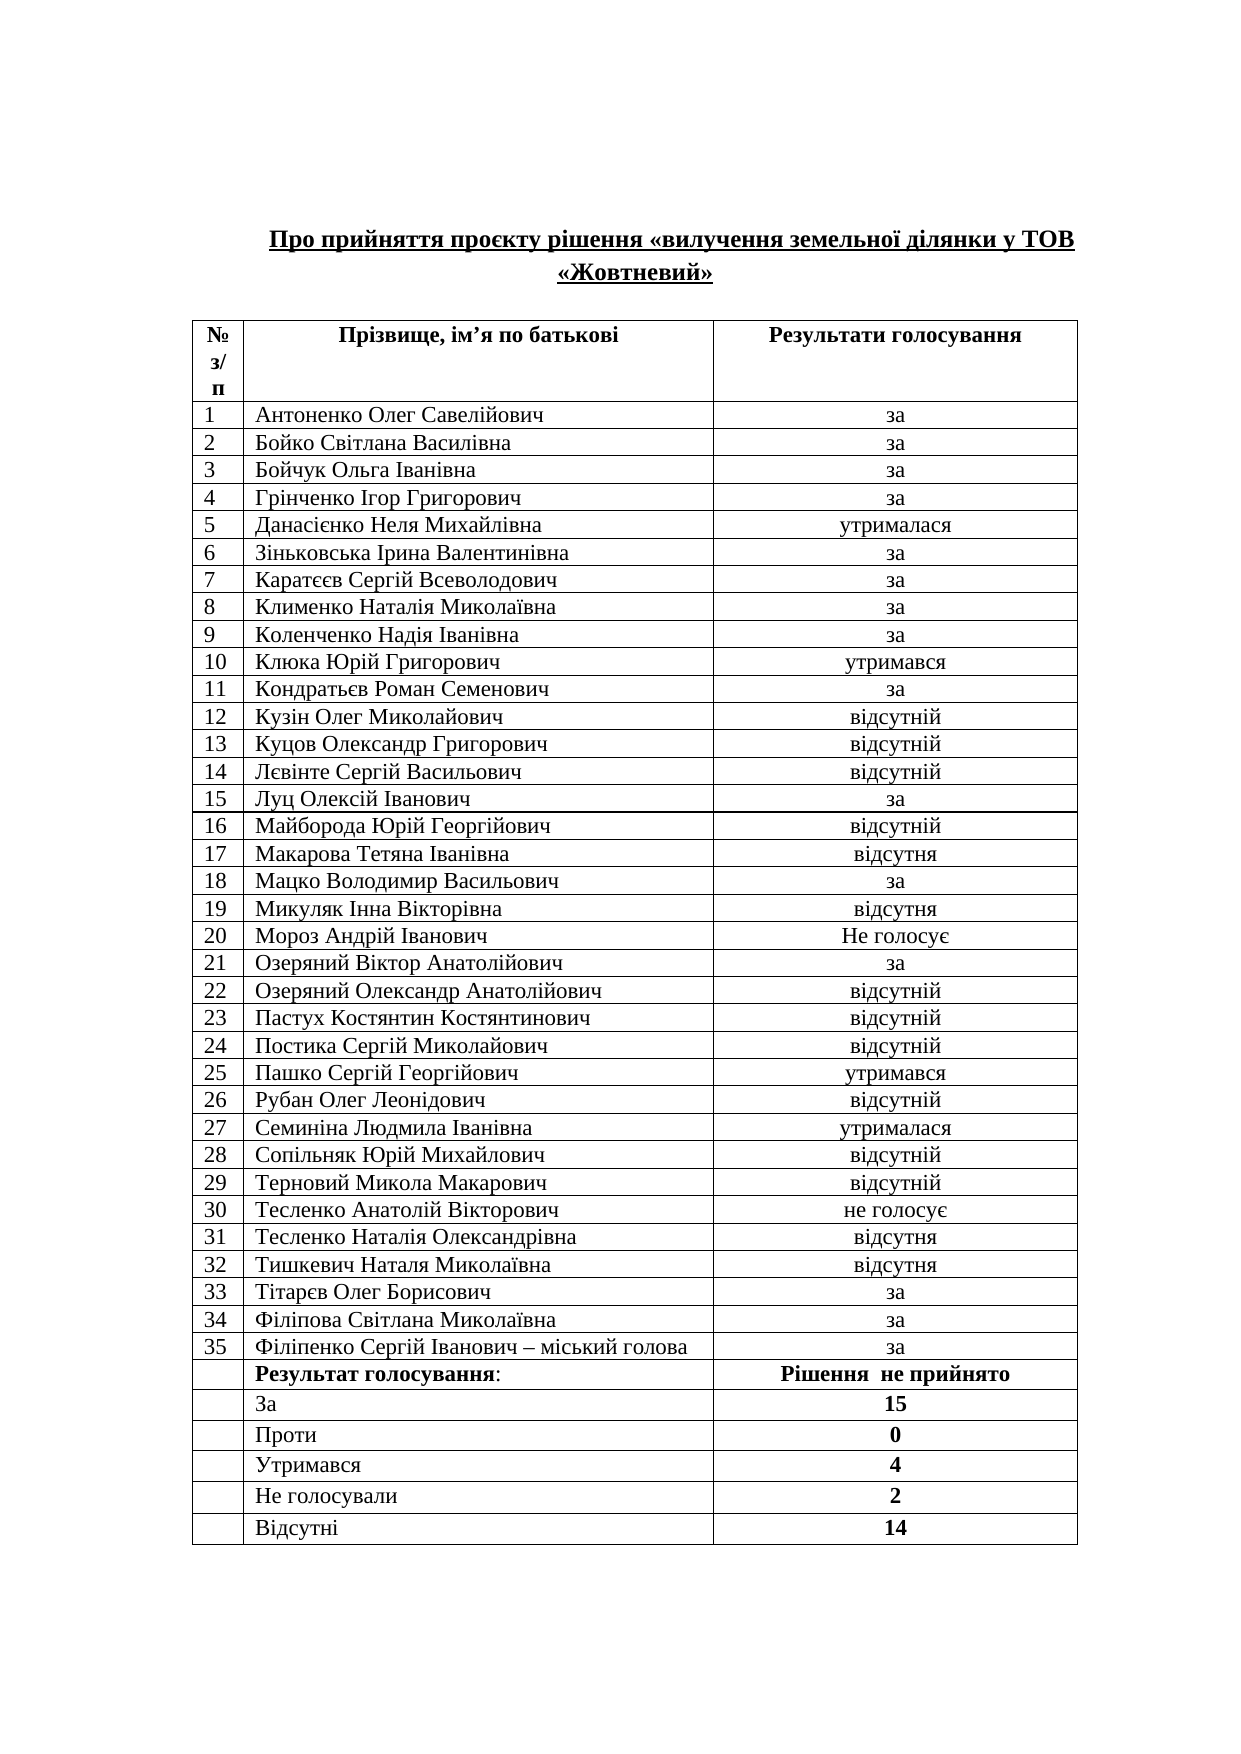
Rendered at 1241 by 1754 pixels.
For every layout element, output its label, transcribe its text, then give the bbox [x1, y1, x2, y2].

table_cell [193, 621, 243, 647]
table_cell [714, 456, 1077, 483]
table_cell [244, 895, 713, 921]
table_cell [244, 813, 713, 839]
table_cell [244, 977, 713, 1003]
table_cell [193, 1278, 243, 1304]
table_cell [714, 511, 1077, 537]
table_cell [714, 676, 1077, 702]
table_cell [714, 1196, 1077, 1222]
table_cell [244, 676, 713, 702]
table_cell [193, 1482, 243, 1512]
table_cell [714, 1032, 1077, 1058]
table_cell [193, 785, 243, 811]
text Про прийняття проєкту рішення «вилучення земельної ділянки у ТОВ «Жовтневий» [118, 224, 1152, 286]
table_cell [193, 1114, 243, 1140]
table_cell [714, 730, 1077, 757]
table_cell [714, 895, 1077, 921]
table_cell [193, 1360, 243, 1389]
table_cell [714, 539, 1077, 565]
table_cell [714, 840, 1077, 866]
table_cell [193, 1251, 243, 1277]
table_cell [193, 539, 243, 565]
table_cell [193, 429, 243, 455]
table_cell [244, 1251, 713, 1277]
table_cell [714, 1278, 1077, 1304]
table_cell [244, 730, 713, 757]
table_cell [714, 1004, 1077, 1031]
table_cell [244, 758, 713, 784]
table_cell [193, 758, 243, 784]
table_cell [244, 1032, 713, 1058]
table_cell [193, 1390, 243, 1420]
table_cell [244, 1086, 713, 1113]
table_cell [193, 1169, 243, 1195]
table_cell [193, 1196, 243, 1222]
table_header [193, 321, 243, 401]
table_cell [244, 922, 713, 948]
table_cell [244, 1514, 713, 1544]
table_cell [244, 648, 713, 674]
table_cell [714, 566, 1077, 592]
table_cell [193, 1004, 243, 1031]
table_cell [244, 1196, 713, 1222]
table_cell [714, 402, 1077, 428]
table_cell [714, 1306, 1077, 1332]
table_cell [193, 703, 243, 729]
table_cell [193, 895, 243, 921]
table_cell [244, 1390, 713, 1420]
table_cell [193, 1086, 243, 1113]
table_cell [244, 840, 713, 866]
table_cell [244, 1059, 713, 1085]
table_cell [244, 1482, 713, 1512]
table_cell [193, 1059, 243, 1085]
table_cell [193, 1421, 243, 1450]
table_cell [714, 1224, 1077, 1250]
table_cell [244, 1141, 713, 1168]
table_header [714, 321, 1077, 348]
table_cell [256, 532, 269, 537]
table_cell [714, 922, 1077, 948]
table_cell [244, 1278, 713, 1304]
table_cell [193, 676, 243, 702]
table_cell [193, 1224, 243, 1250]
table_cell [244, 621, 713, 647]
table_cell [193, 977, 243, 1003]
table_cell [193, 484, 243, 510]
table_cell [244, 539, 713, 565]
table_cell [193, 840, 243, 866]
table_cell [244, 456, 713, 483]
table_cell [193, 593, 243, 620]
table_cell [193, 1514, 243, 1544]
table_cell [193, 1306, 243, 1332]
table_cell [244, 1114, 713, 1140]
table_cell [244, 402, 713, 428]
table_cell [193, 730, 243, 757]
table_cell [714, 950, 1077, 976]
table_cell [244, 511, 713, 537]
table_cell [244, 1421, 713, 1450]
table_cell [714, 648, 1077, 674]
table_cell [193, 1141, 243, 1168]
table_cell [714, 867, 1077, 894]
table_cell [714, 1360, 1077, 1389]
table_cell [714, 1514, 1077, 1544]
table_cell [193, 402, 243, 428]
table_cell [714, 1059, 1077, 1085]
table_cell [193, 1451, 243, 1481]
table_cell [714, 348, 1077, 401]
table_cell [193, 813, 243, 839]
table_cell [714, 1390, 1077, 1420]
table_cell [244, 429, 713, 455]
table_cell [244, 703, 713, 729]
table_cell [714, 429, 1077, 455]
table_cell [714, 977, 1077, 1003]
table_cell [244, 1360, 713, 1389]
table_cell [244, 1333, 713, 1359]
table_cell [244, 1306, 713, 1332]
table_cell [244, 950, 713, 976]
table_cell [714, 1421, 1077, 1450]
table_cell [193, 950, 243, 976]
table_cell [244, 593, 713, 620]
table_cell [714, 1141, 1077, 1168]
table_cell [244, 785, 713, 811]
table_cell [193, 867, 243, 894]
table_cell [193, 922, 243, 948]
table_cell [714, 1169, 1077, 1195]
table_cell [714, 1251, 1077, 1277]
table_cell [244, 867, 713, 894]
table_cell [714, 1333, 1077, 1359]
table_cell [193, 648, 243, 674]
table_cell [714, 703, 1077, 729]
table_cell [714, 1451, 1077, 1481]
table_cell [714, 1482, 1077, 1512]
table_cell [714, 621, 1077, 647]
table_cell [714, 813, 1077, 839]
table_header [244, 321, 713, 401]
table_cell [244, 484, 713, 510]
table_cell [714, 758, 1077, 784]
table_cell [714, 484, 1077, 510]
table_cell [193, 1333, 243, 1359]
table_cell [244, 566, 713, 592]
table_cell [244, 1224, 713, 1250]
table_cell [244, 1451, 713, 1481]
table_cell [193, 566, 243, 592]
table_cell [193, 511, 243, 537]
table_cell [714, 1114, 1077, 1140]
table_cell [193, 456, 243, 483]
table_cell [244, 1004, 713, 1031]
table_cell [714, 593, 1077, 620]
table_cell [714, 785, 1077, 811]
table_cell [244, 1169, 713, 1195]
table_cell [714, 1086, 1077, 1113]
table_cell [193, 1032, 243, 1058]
